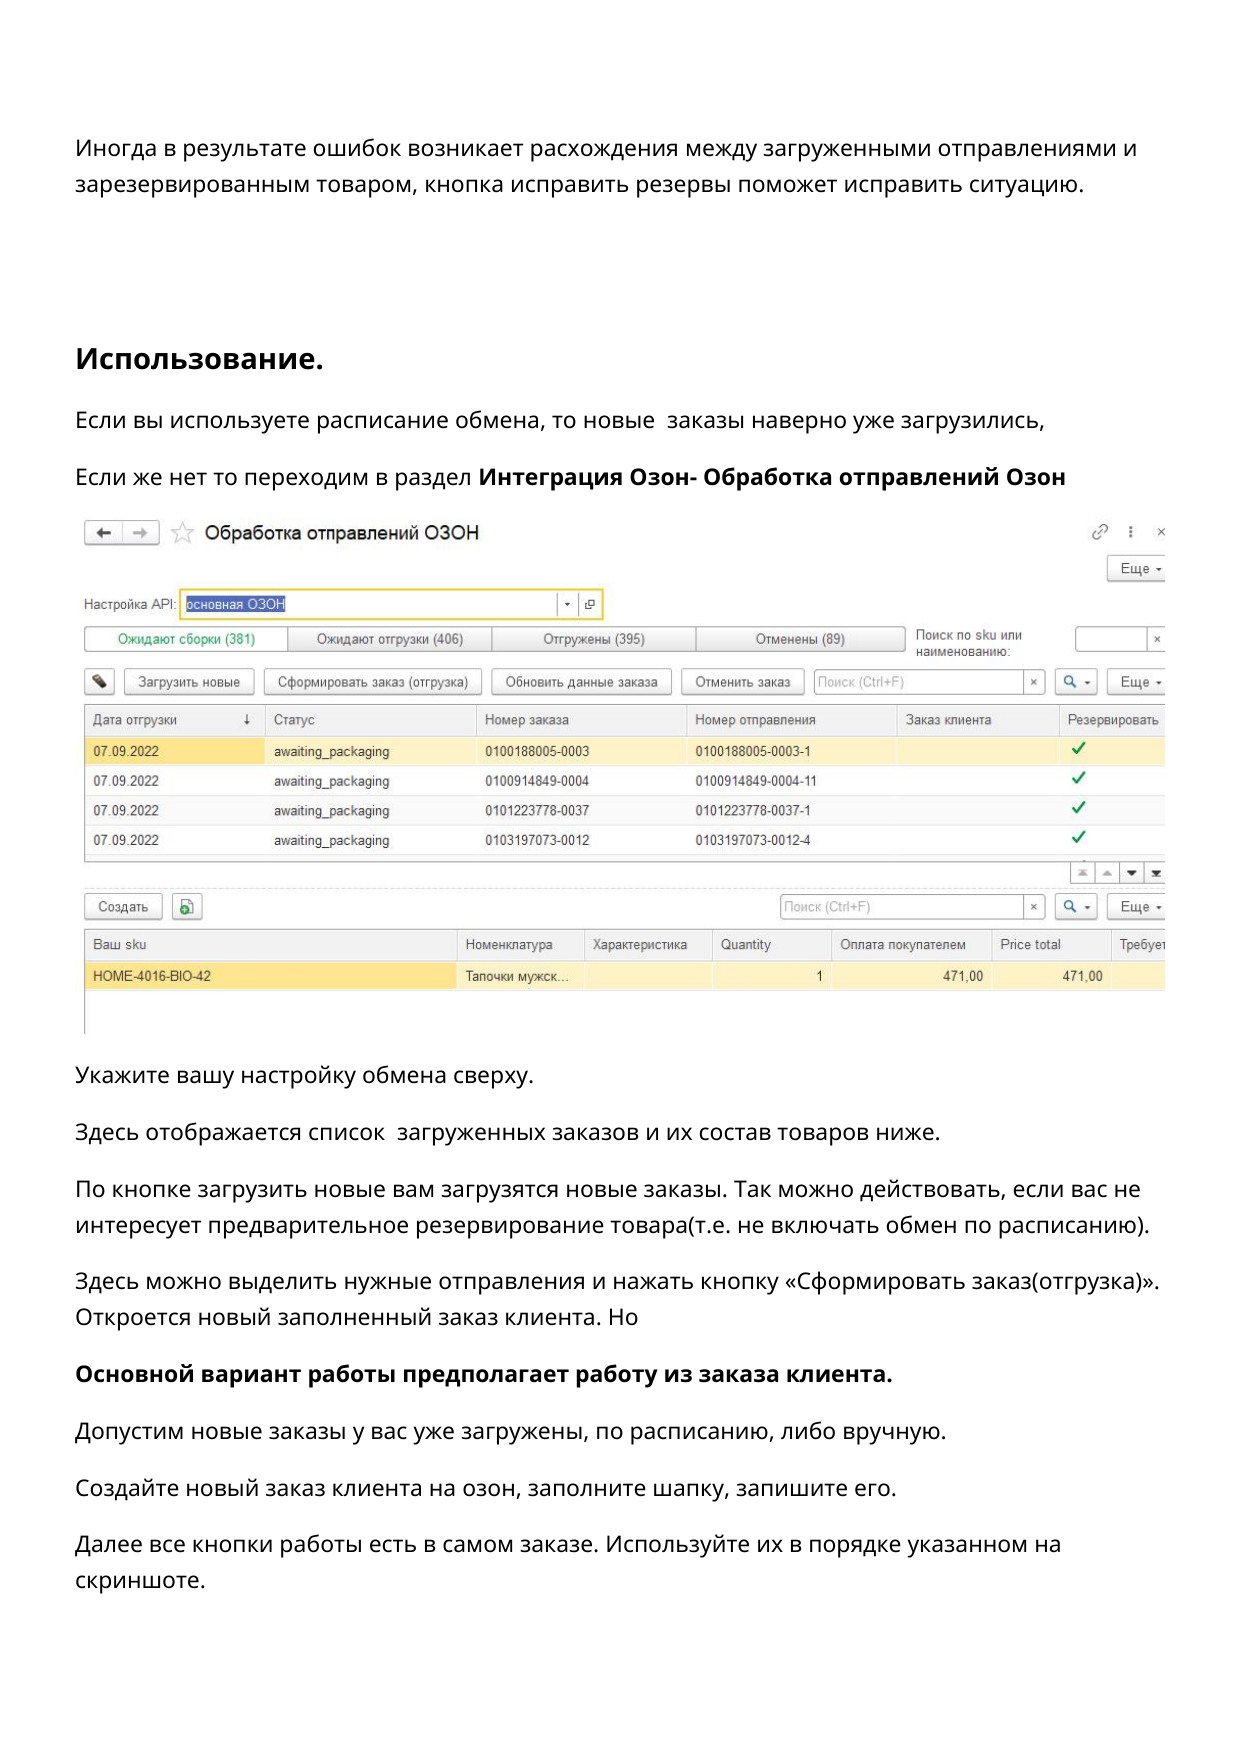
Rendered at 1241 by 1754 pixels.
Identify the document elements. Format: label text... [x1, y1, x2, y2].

text По кнопке загрузить новые вам загрузятся новые заказы. Так можно действовать, если вас не интересует предварительное резервирование товара(т.е. не включать обмен по расписанию). [75, 1173, 1165, 1240]
text Здесь можно выделить нужные отправления и нажать кнопку «Сформировать заказ(отгрузка)». Откроется новый заполненный заказ клиента. Но [75, 1265, 1165, 1332]
text Использование. [75, 338, 1165, 378]
text Основной вариант работы предполагает работу из заказа клиента. [75, 1358, 1165, 1389]
text Допустим новые заказы у вас уже загружены, по расписанию, либо вручную. [75, 1415, 1165, 1446]
picture [75, 518, 1166, 1034]
text Если вы используете расписание обмена, то новые заказы наверно уже загрузились, [75, 404, 1165, 436]
text Далее все кнопки работы есть в самом заказе. Используйте их в порядке указанном на скриншоте. [75, 1528, 1165, 1596]
text Здесь отображается список загруженных заказов и их состав товаров ниже. [75, 1116, 1165, 1147]
text Создайте новый заказ клиента на озон, заполните шапку, запишите его. [75, 1472, 1165, 1503]
text Иногда в результате ошибок возникает расхождения между загруженными отправлениями и зарезервированным товаром, кнопка исправить резервы поможет исправить ситуацию. [75, 132, 1165, 199]
text Укажите вашу настройку обмена сверху. [75, 1059, 1165, 1090]
text Если же нет то переходим в раздел Интеграция Озон- Обработка отправлений Озон [75, 461, 1165, 492]
